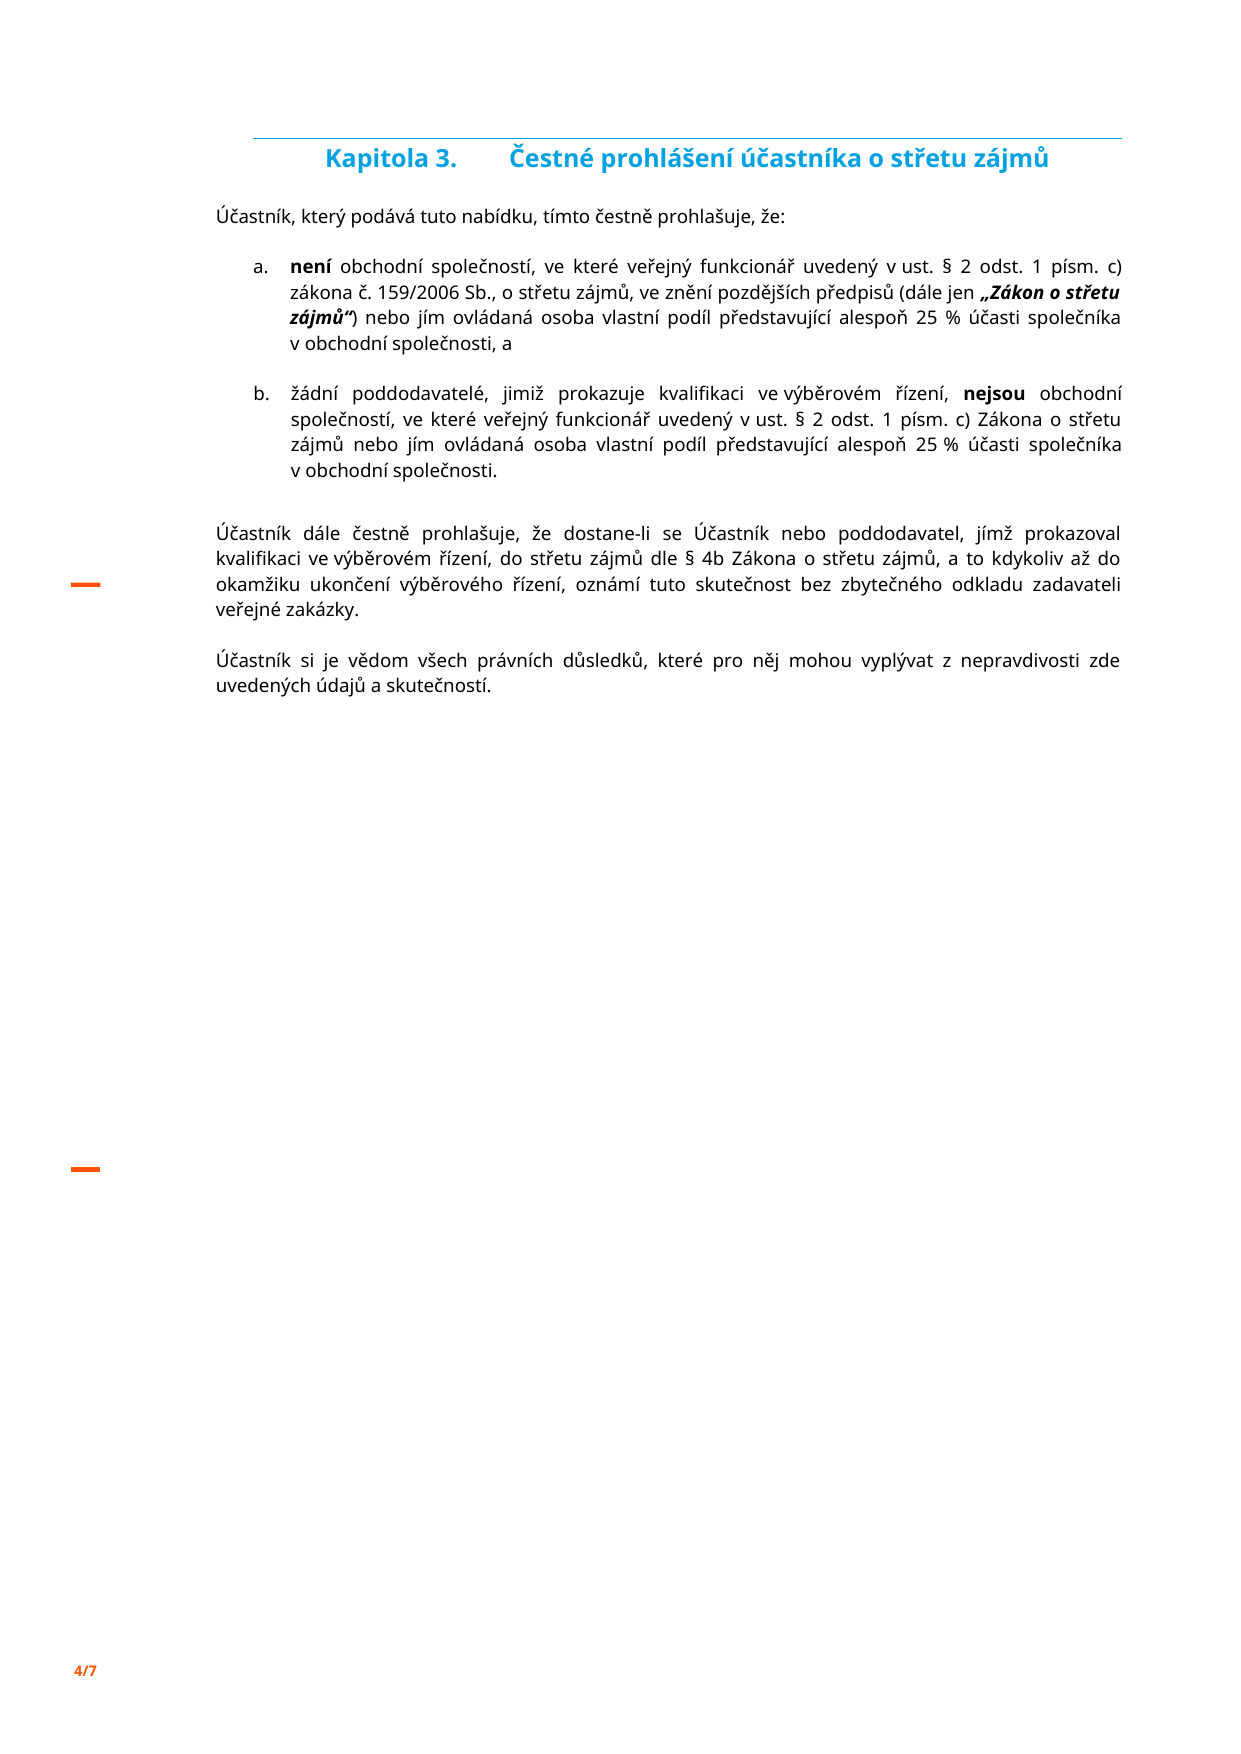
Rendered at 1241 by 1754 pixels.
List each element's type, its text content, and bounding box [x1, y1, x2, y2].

text Účastník, který podává tuto nabídku, tímto čestně prohlašuje, že: [216, 203, 1122, 228]
text Účastník si je vědom všech právních důsledků, které pro něj mohou vyplývat z nepravdivosti zde uvedených údajů a skutečností. [216, 647, 1122, 698]
text Účastník dále čestně prohlašuje, že dostane-li se Účastník nebo poddodavatel, jímž prokazoval kvalifikaci ve výběrovém řízení, do střetu zájmů dle § 4b Zákona o střetu zájmů, a to kdykoliv až do okamžiku ukončení výběrového řízení, oznámí tuto skutečnost bez zbytečného odkladu zadavateli veřejné zakázky. [216, 520, 1122, 622]
subtitle Čestné prohlášení účastníka o střetu zájmů [253, 139, 1122, 174]
list žádní poddodavatelé, jimiž prokazuje kvalifikaci ve výběrovém řízení, nejsou obchodní společností, ve které veřejný funkcionář uvedený v ust. § 2 odst. 1 písm. c) Zákona o střetu zájmů nebo jím ovládaná osoba vlastní podíl představující alespoň 25 % účasti společníka v obchodní společnosti. [253, 381, 1122, 483]
list není obchodní společností, ve které veřejný funkcionář uvedený v ust. § 2 odst. 1 písm. c) zákona č. 159/2006 Sb., o střetu zájmů, ve znění pozdějších předpisů (dále jen „Zákon o střetu zájmů“) nebo jím ovládaná osoba vlastní podíl představující alespoň 25 % účasti společníka v obchodní společnosti, a [253, 253, 1122, 356]
